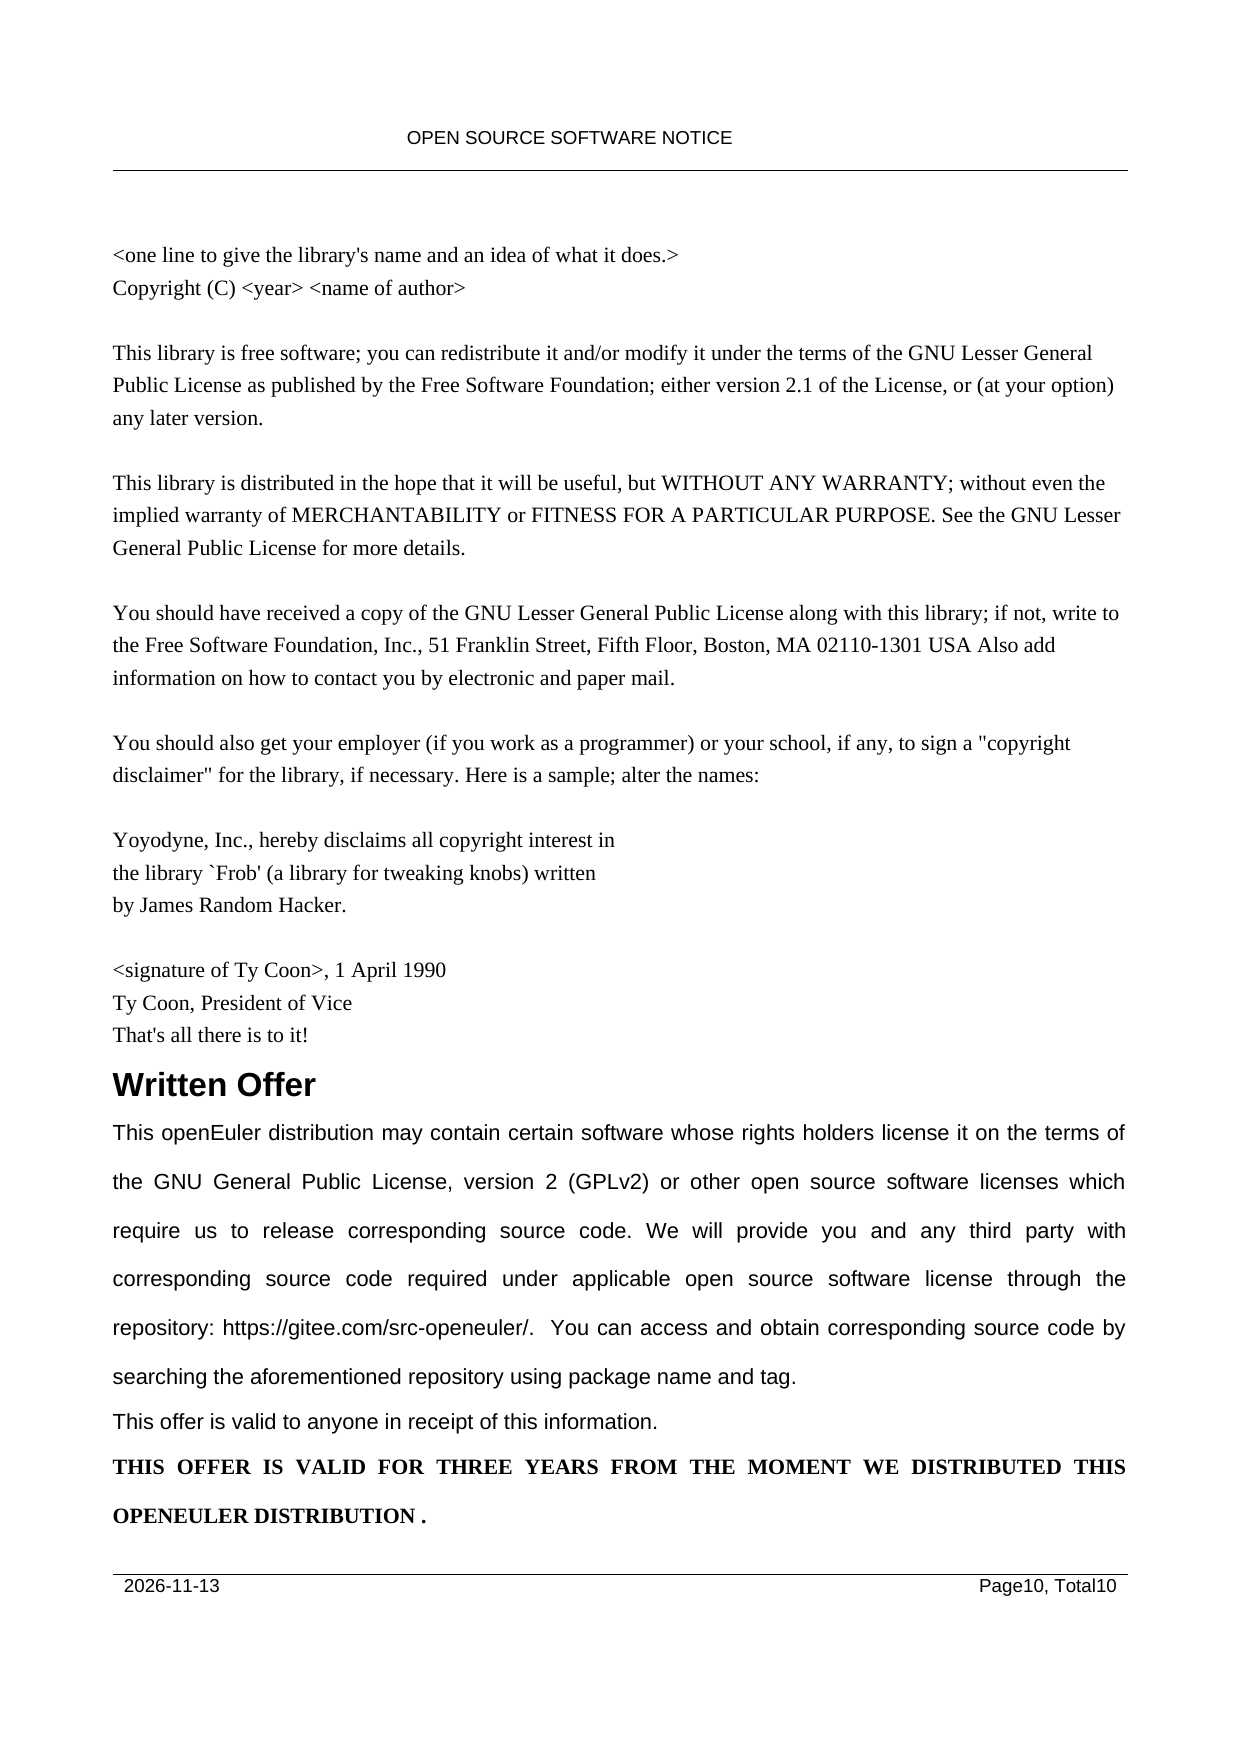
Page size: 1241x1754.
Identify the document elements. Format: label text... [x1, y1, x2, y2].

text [112, 206, 1128, 1051]
text THIS OFFER IS VALID FOR THREE YEARS FROM THE MOMENT WE DISTRIBUTED THIS OPENEULER DISTRIBUTION . [112, 1450, 1128, 1532]
text This openEuler distribution may contain certain software whose rights holders license it on the terms of the GNU General Public License, version 2 (GPLv2) or other open source software licenses which require us to release corresponding source code. We will provide you and any third party with corresponding source code required under applicable open source software license through the repository: https://gitee.com/src-openeuler/. You can access and obtain corresponding source code by searching the aforementioned repository using package name and tag. [112, 1116, 1128, 1393]
text This offer is valid to anyone in receipt of this information. [112, 1405, 1128, 1438]
text Written Offer [112, 1051, 1128, 1116]
